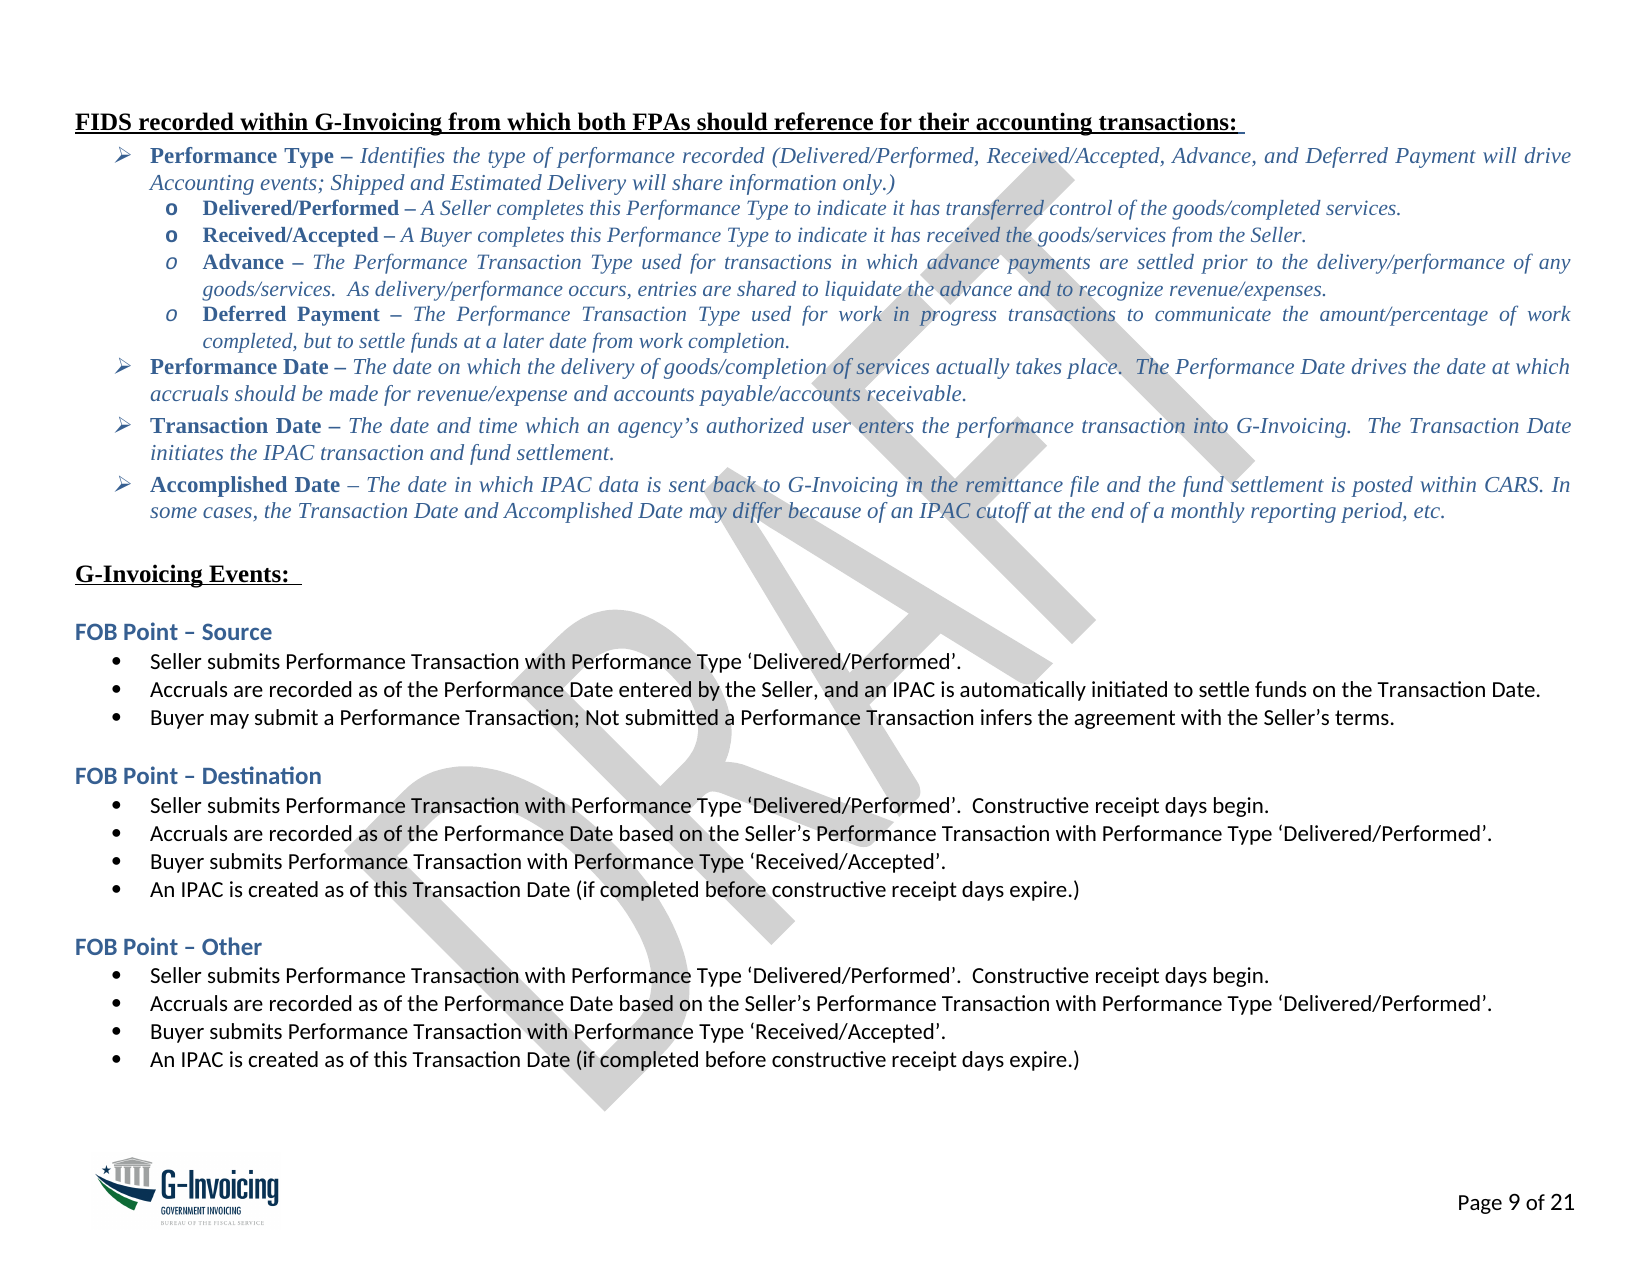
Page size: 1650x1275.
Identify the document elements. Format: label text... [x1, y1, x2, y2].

list Buyer may submit a Performance Transaction; Not submitted a Performance Transaction infers the agreement with the Seller’s terms. [112, 703, 1575, 731]
text FOB Point – Destination [75, 760, 1575, 791]
list Buyer submits Performance Transaction with Performance Type ‘Received/Accepted’. [112, 1017, 1575, 1045]
list Performance Date – The date on which the delivery of goods/completion of services actually takes place. The Performance Date drives the date at which accruals should be made for revenue/expense and accounts payable/accounts receivable. [112, 353, 1575, 406]
list Received/Accepted – A Buyer completes this Performance Type to indicate it has received the goods/services from the Seller. [165, 222, 1575, 249]
picture [90, 1152, 282, 1230]
text G-Invoicing Events: [75, 559, 1575, 588]
list Seller submits Performance Transaction with Performance Type ‘Delivered/Performed’. Constructive receipt days begin. [112, 961, 1575, 989]
list Performance Type – Identifies the type of performance recorded (Delivered/Performed, Received/Accepted, Advance, and Deferred Payment will drive Accounting events; Shipped and Estimated Delivery will share information only.) [112, 142, 1575, 195]
list Accomplished Date – The date in which IPAC data is sent back to G-Invoicing in the remittance file and the fund settlement is posted within CARS. In some cases, the Transaction Date and Accomplished Date may differ because of an IPAC cutoff at the end of a monthly reporting period, etc. [112, 471, 1575, 524]
list Accruals are recorded as of the Performance Date based on the Seller’s Performance Transaction with Performance Type ‘Delivered/Performed’. [112, 819, 1575, 847]
list Advance – The Performance Transaction Type used for transactions in which advance payments are settled prior to the delivery/performance of any goods/services. As delivery/performance occurs, entries are shared to liquidate the advance and to recognize revenue/expenses. [165, 249, 1575, 301]
list Buyer submits Performance Transaction with Performance Type ‘Received/Accepted’. [112, 847, 1575, 875]
text FOB Point – Source [75, 616, 1575, 647]
list Seller submits Performance Transaction with Performance Type ‘Delivered/Performed’. [112, 647, 1575, 675]
list An IPAC is created as of this Transaction Date (if completed before constructive receipt days expire.) [112, 875, 1575, 903]
list Deferred Payment – The Performance Transaction Type used for work in progress transactions to communicate the amount/percentage of work completed, but to settle funds at a later date from work completion. [165, 301, 1575, 353]
list An IPAC is created as of this Transaction Date (if completed before constructive receipt days expire.) [112, 1045, 1575, 1073]
list Accruals are recorded as of the Performance Date entered by the Seller, and an IPAC is automatically initiated to settle funds on the Transaction Date. [112, 675, 1575, 703]
list Seller submits Performance Transaction with Performance Type ‘Delivered/Performed’. Constructive receipt days begin. [112, 791, 1575, 819]
text FOB Point – Other [75, 931, 1575, 961]
list Accruals are recorded as of the Performance Date based on the Seller’s Performance Transaction with Performance Type ‘Delivered/Performed’. [112, 989, 1575, 1017]
list Delivered/Performed – A Seller completes this Performance Type to indicate it has transferred control of the goods/completed services. [165, 195, 1575, 222]
text FIDS recorded within G-Invoicing from which both FPAs should reference for their accounting transactions: [75, 107, 1575, 136]
list Transaction Date – The date and time which an agency’s authorized user enters the performance transaction into G-Invoicing. The Transaction Date initiates the IPAC transaction and fund settlement. [112, 412, 1575, 465]
